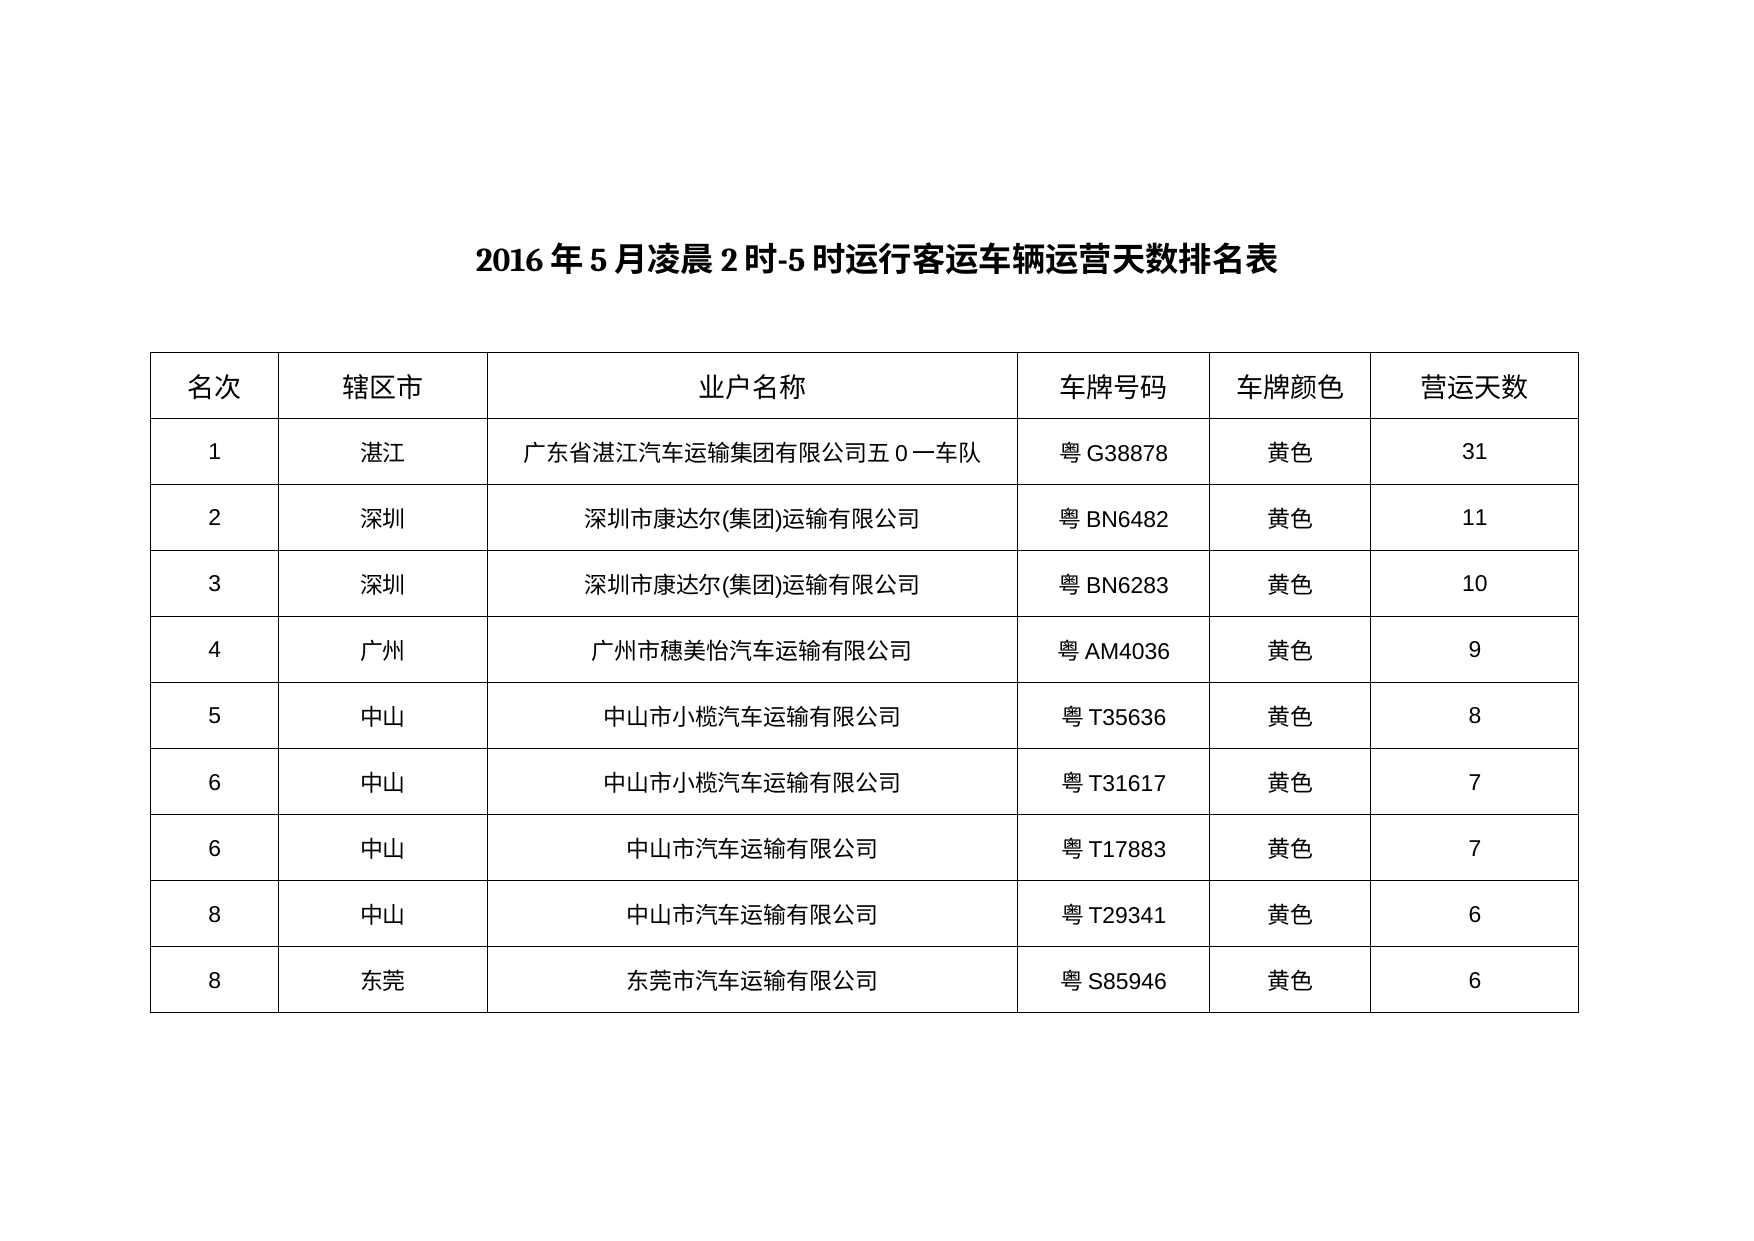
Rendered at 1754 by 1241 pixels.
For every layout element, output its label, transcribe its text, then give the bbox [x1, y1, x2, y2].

table_cell 粤T17883 [1018, 815, 1209, 880]
table_cell 广东省湛江汽车运输集团有限公司五0一车队 [488, 419, 1017, 484]
table_cell 3 [151, 551, 278, 616]
table_cell 中山 [279, 749, 487, 814]
table_cell 6 [1371, 947, 1578, 1012]
table_cell 黄色 [1210, 485, 1370, 550]
table_cell 粤BN6283 [1018, 551, 1209, 616]
table_cell 黄色 [1210, 749, 1370, 814]
table_cell 中山市汽车运输有限公司 [488, 881, 1017, 946]
table_cell 2 [151, 485, 278, 550]
table_header 辖区市 [279, 353, 487, 418]
table_cell 7 [1371, 749, 1578, 814]
table_cell 6 [151, 815, 278, 880]
table_cell 1 [151, 419, 278, 484]
table_cell 黄色 [1210, 617, 1370, 682]
table_cell 东莞市汽车运输有限公司 [488, 947, 1017, 1012]
table_cell 8 [151, 881, 278, 946]
table_cell 湛江 [279, 419, 487, 484]
table_cell 黄色 [1210, 551, 1370, 616]
table_cell 粤T29341 [1018, 881, 1209, 946]
table_cell 东莞 [279, 947, 487, 1012]
table_header 车牌号码 [1018, 353, 1209, 418]
table_cell 粤BN6482 [1018, 485, 1209, 550]
table_cell 粤G38878 [1018, 419, 1209, 484]
table_cell 黄色 [1210, 947, 1370, 1012]
subtitle 2016年5月凌晨2时-5时运行客运车辆运营天数排名表 [150, 225, 1604, 290]
table_header 名次 [151, 353, 278, 418]
table_cell 5 [151, 683, 278, 748]
table_cell 粤S85946 [1018, 947, 1209, 1012]
table_cell 黄色 [1210, 419, 1370, 484]
table_cell 10 [1371, 551, 1578, 616]
table_cell 7 [1371, 815, 1578, 880]
table_cell 9 [1371, 617, 1578, 682]
table_cell 8 [1371, 683, 1578, 748]
table_cell 黄色 [1210, 815, 1370, 880]
table_cell 粤T31617 [1018, 749, 1209, 814]
table_cell 中山 [279, 881, 487, 946]
table_header 车牌颜色 [1210, 353, 1370, 418]
table_cell 11 [1371, 485, 1578, 550]
table_cell 中山市汽车运输有限公司 [488, 815, 1017, 880]
table_cell 广州 [279, 617, 487, 682]
table_cell 中山 [279, 683, 487, 748]
table_cell 中山市小榄汽车运输有限公司 [488, 749, 1017, 814]
table_cell 31 [1371, 419, 1578, 484]
table_cell 深圳市康达尔(集团)运输有限公司 [488, 485, 1017, 550]
table_cell 8 [151, 947, 278, 1012]
table_cell 粤T35636 [1018, 683, 1209, 748]
table_cell 6 [151, 749, 278, 814]
table_cell 4 [151, 617, 278, 682]
table_header 营运天数 [1371, 353, 1578, 418]
table_cell 粤AM4036 [1018, 617, 1209, 682]
table_cell 深圳 [279, 485, 487, 550]
table_cell 中山 [279, 815, 487, 880]
table_header 业户名称 [488, 353, 1017, 418]
table_cell 广州市穗美怡汽车运输有限公司 [488, 617, 1017, 682]
table_cell 深圳 [279, 551, 487, 616]
table_cell 黄色 [1210, 881, 1370, 946]
table_cell 6 [1371, 881, 1578, 946]
table_cell 深圳市康达尔(集团)运输有限公司 [488, 551, 1017, 616]
table_cell 黄色 [1210, 683, 1370, 748]
table_cell 中山市小榄汽车运输有限公司 [488, 683, 1017, 748]
